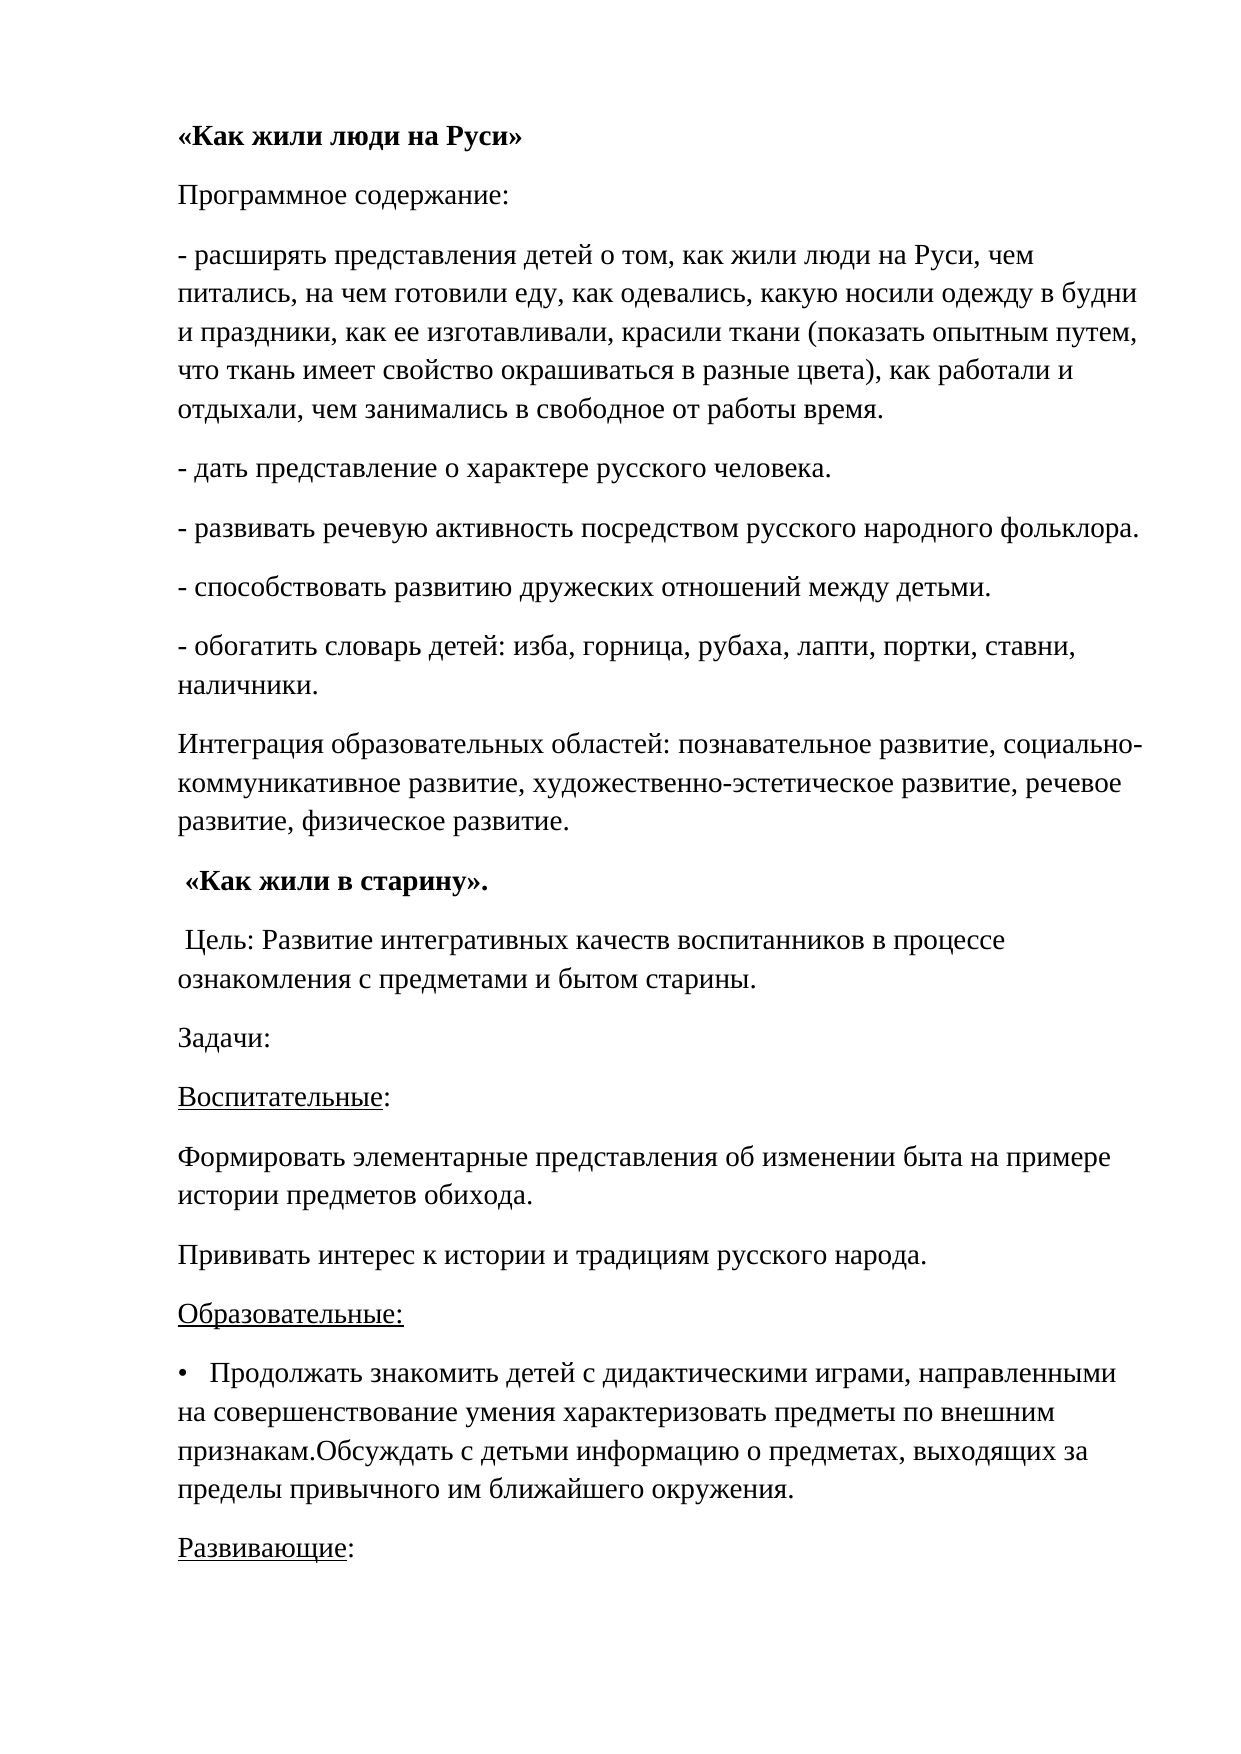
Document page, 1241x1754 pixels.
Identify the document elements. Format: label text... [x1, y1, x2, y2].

text Программное содержание: [177, 177, 1152, 211]
text - способствовать развитию дружеских отношений между детьми. [177, 569, 1152, 603]
text Задачи: [177, 1020, 1152, 1054]
text «Как жили люди на Руси» [177, 118, 1152, 152]
text - обогатить словарь детей: изба, горница, рубаха, лапти, портки, ставни, наличники. [177, 628, 1152, 701]
text «Как жили в старину». [177, 863, 1152, 896]
text Цель: Развитие интегративных качеств воспитанников в процессе ознакомления с предметами и бытом старины. [177, 922, 1152, 994]
text Прививать интерес к истории и традициям русского народа. [177, 1237, 1152, 1270]
text Интеграция образовательных областей: познавательное развитие, социально-коммуникативное развитие, художественно-эстетическое развитие, речевое развитие, физическое развитие. [177, 726, 1152, 837]
text • Продолжать знакомить детей с дидактическими играми, направленными на совершенствование умения характеризовать предметы по внешним признакам.Обсуждать с детьми информацию о предметах, выходящих за пределы привычного им ближайшего окружения. [177, 1356, 1152, 1505]
text - развивать речевую активность посредством русского народного фольклора. [177, 510, 1152, 543]
text Развивающие: [177, 1531, 1152, 1564]
text - расширять представления детей о том, как жили люди на Руси, чем питались, на чем готовили еду, как одевались, какую носили одежду в будни и праздники, как ее изготавливали, красили ткани (показать опытным путем, что ткань имеет свойство окрашиваться в разные цвета), как работали и отдыхали, чем занимались в свободное от работы время. [177, 237, 1152, 424]
text Образовательные: [177, 1296, 1152, 1330]
text Формировать элементарные представления об изменении быта на примере истории предметов обихода. [177, 1139, 1152, 1211]
text Воспитательные: [177, 1079, 1152, 1113]
text - дать представление о характере русского человека. [177, 450, 1152, 484]
